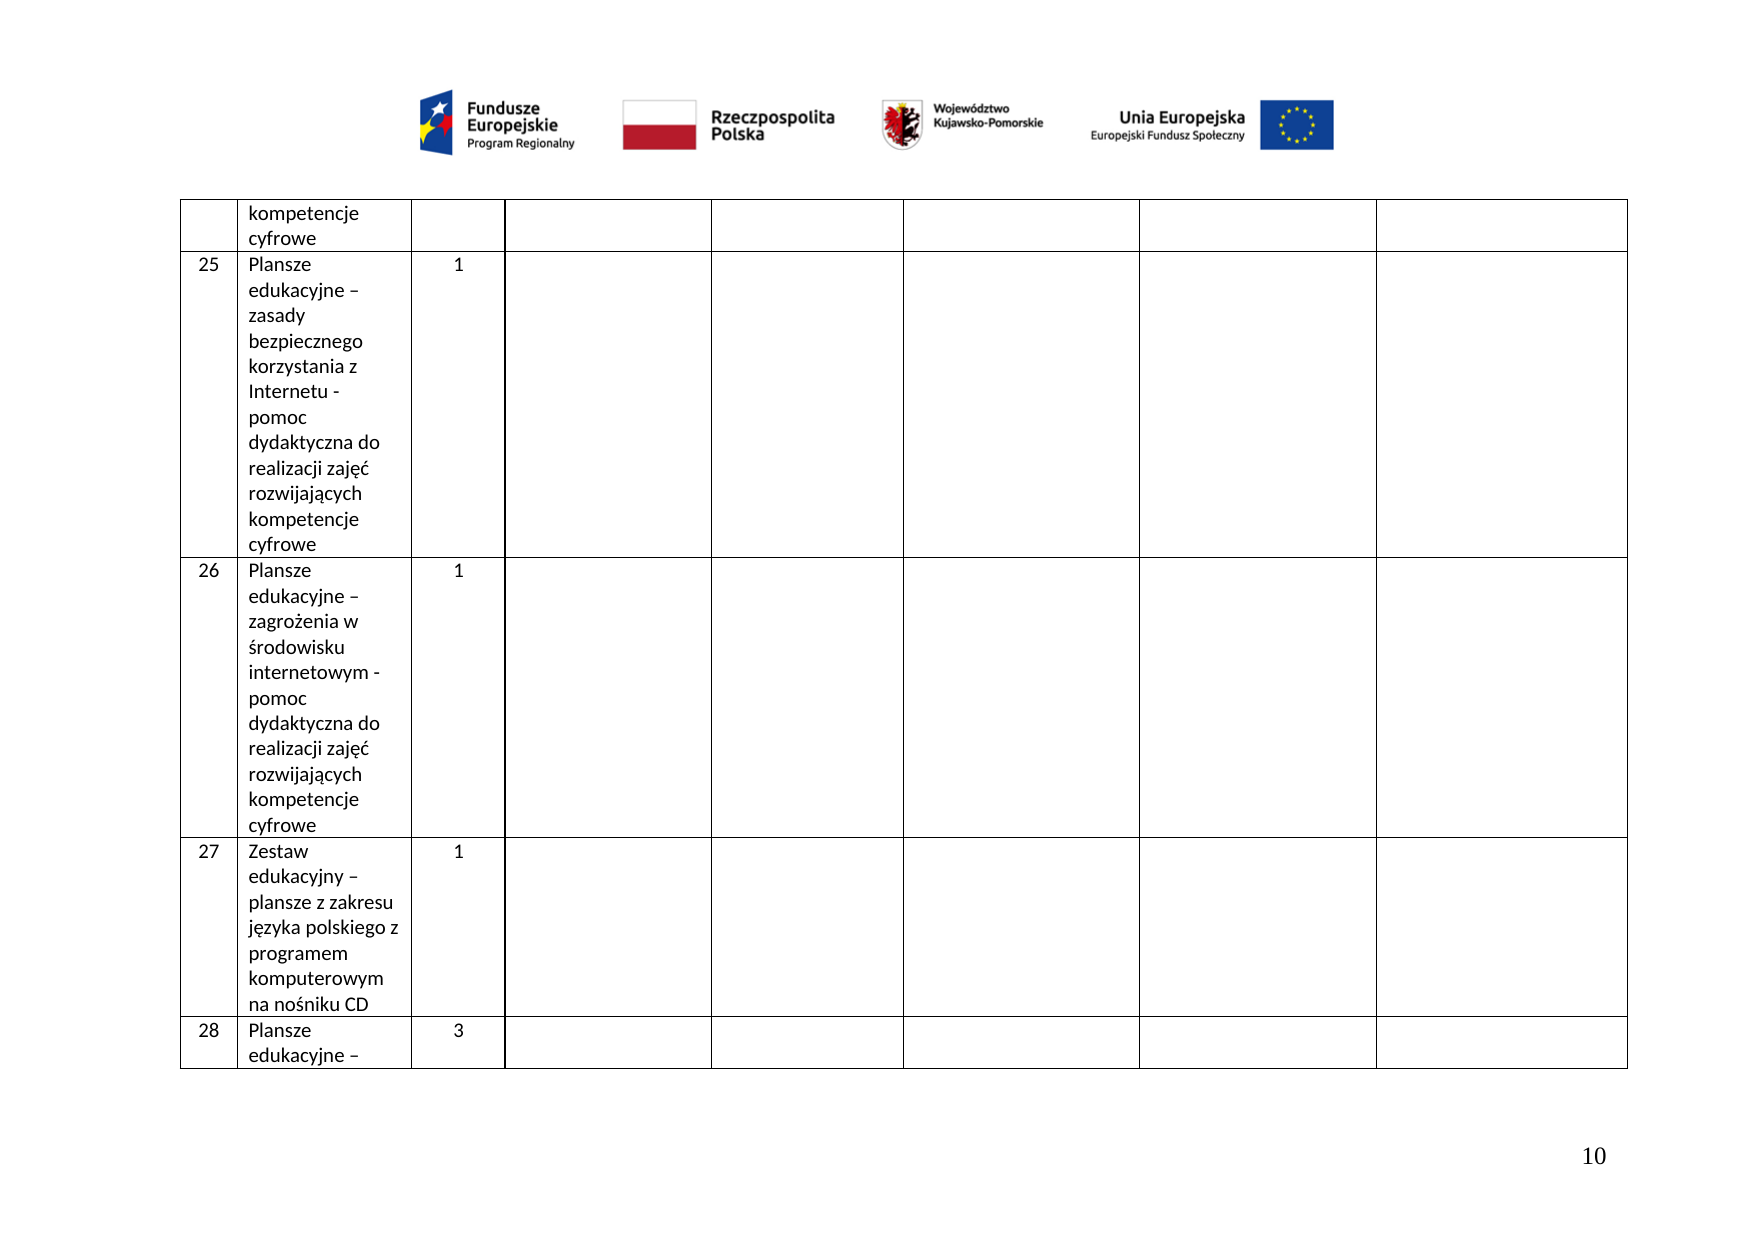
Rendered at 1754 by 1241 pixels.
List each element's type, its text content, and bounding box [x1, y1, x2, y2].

table_cell Zestaw edukacyjny – plansze z zakresu języka polskiego z programem komputerowym na nośniku CD [238, 838, 411, 1016]
table_cell [506, 838, 711, 1016]
table_cell [1377, 200, 1627, 251]
table_cell 1 [412, 838, 504, 1016]
table_cell [712, 252, 903, 557]
table_cell 27 [181, 838, 237, 1016]
table_cell [1377, 838, 1627, 1016]
table_cell 25 [181, 252, 237, 557]
table_cell [712, 838, 903, 1016]
table_cell [506, 1017, 711, 1068]
table_cell [1140, 558, 1376, 837]
table_cell [1377, 558, 1627, 837]
table_cell [1140, 252, 1376, 557]
table_cell [506, 252, 711, 557]
table_cell [712, 558, 903, 837]
table_cell Plansze edukacyjne – formy wypowiedzi pisemnej - pomoc dydaktyczna do realizacji zajęć rozwijających zainteresowania polonistyczne [238, 1017, 411, 1068]
table_cell [1140, 200, 1376, 251]
table_cell [506, 200, 711, 251]
table_cell [712, 200, 903, 251]
table_cell [1377, 1017, 1627, 1068]
table_cell [904, 558, 1139, 837]
picture [404, 73, 1350, 171]
table_cell 24 [181, 200, 237, 251]
table_cell 1 [412, 200, 504, 251]
table_cell [1140, 838, 1376, 1016]
table_cell [712, 1017, 903, 1068]
table_cell [904, 200, 1139, 251]
table_cell Plansze edukacyjne – bezpieczeństwo w Internecie - pomoc dydaktyczna do realizacji zajęć rozwijających kompetencje cyfrowe [238, 200, 411, 251]
table_cell 3 [412, 1017, 504, 1068]
table_cell [1140, 1017, 1376, 1068]
table_cell [1377, 252, 1627, 557]
table_cell [904, 252, 1139, 557]
table_cell 26 [181, 558, 237, 837]
table_cell 1 [412, 252, 504, 557]
table_cell 1 [412, 558, 504, 837]
table_cell [904, 1017, 1139, 1068]
table_cell Plansze edukacyjne – zasady bezpiecznego korzystania z Internetu - pomoc dydaktyczna do realizacji zajęć rozwijających kompetencje cyfrowe [238, 252, 411, 557]
table_cell Plansze edukacyjne – zagrożenia w środowisku internetowym - pomoc dydaktyczna do realizacji zajęć rozwijających kompetencje cyfrowe [238, 558, 411, 837]
table_cell [904, 838, 1139, 1016]
table_cell 28 [181, 1017, 237, 1068]
table_cell [506, 558, 711, 837]
